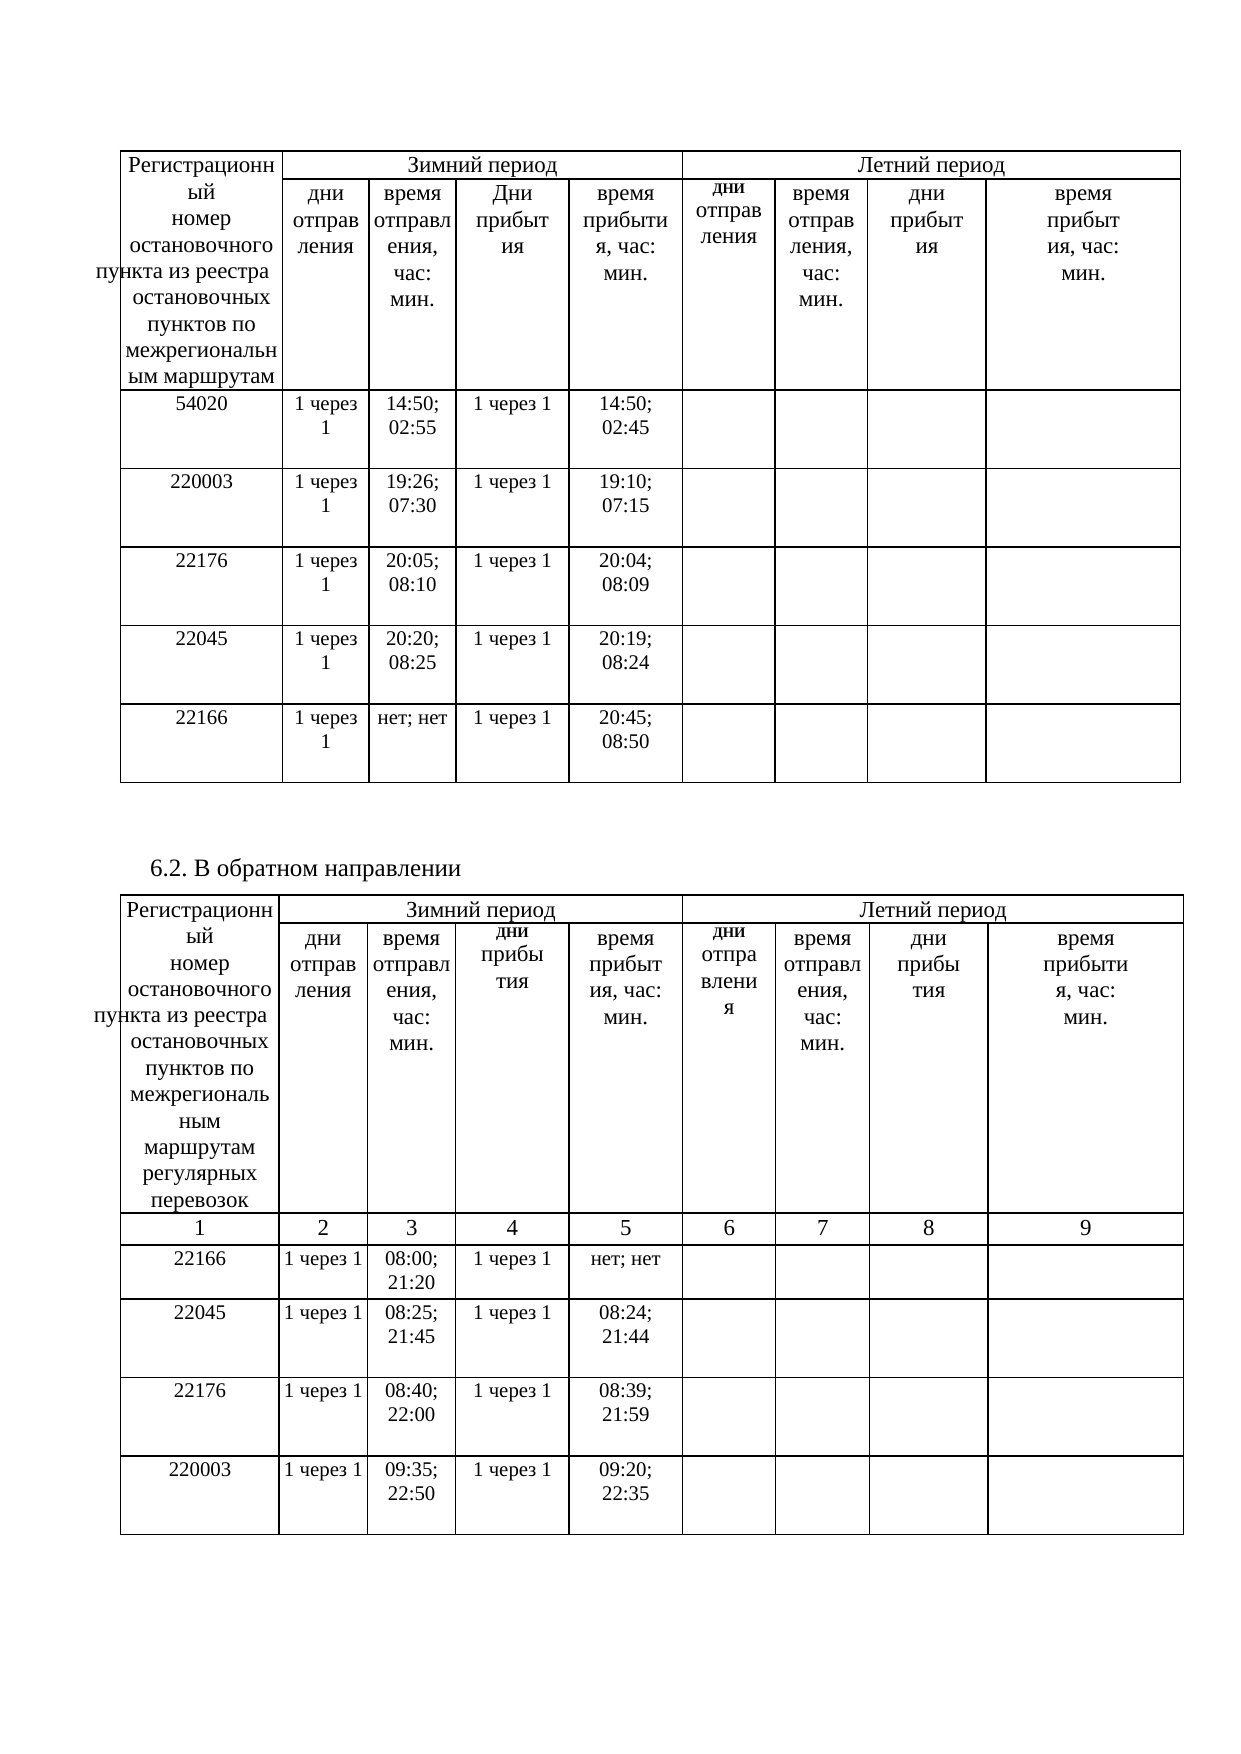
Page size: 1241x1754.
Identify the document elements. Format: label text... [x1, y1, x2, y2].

table_cell ДНИ прибы тия [456, 924, 568, 1212]
table_cell время отправл ения, час: мин. [368, 924, 455, 1212]
table_cell [776, 705, 867, 781]
table_cell 08:24; 21:44 [570, 1300, 682, 1377]
table_cell 19:10; 07:15 [570, 469, 682, 546]
table_cell 14:50; 02:45 [570, 391, 682, 468]
table_cell [989, 1378, 1183, 1455]
table_cell [870, 1457, 987, 1534]
table_header Зимний период [283, 152, 682, 178]
table_cell [776, 391, 867, 468]
table_cell 4 [456, 1214, 568, 1244]
table_cell [989, 1457, 1183, 1534]
table_cell 1 через 1 [280, 1300, 367, 1377]
table_cell 1 через 1 [456, 1300, 568, 1377]
table_cell 08:39; 21:59 [570, 1378, 682, 1455]
table_cell 08:25; 21:45 [368, 1300, 455, 1377]
table_cell [683, 1300, 775, 1377]
table_cell [987, 705, 1180, 781]
table_cell время отправл ения, час: мин. [370, 180, 455, 389]
table_cell 09:20; 22:35 [570, 1457, 682, 1534]
table_cell 3 [368, 1214, 455, 1244]
table_cell [683, 705, 774, 781]
table_cell [776, 548, 867, 624]
table_cell 5 [570, 1214, 682, 1244]
table_cell 9 [989, 1214, 1183, 1244]
table_cell 22176 [121, 1378, 278, 1455]
table_cell 1 через 1 [283, 391, 368, 468]
table_cell [683, 469, 774, 546]
table_header Летний период [683, 152, 1180, 178]
table_cell 20:45; 08:50 [570, 705, 682, 781]
table_cell [683, 1246, 775, 1298]
table_cell время прибыт ия, час: мин. [987, 180, 1180, 389]
table_cell [683, 548, 774, 624]
table_cell 1 через 1 [283, 626, 368, 703]
table_cell [683, 1378, 775, 1455]
table_cell 1 через 1 [283, 548, 368, 624]
table_cell [776, 1246, 869, 1298]
table_cell 1 через 1 [283, 469, 368, 546]
table_cell [868, 705, 985, 781]
table_cell нет; нет [570, 1246, 682, 1298]
table_cell 08:40; 22:00 [368, 1378, 455, 1455]
table_cell [776, 626, 867, 703]
table_cell время прибыти я, час: мин. [570, 180, 682, 389]
table_cell 1 через 1 [456, 1378, 568, 1455]
table_cell 20:05; 08:10 [370, 548, 455, 624]
table_cell [870, 1378, 987, 1455]
table_cell дни отправ ления [283, 180, 368, 389]
table_cell 6 [683, 1214, 775, 1244]
table_cell 2 [280, 1214, 367, 1244]
table_cell 22166 [121, 705, 282, 781]
table_cell [989, 1246, 1183, 1298]
table_cell ДНИ отпра влени я [683, 924, 775, 1212]
table_cell 1 через 1 [283, 705, 368, 781]
table_cell 22045 [121, 626, 282, 703]
table_cell 1 через 1 [456, 1457, 568, 1534]
table_cell время отправ ления, час: мин. [776, 180, 867, 389]
table_cell 1 через 1 [457, 626, 568, 703]
table_cell 1 через 1 [280, 1246, 367, 1298]
table_cell [776, 1457, 869, 1534]
table_cell 22045 [121, 1300, 278, 1377]
text 6.2. В обратном направлении [150, 853, 1090, 882]
table_cell 09:35; 22:50 [368, 1457, 455, 1534]
table_cell [868, 391, 985, 468]
table_cell дни отправ ления [280, 924, 367, 1212]
table_cell 22176 [121, 548, 282, 624]
table_cell [987, 469, 1180, 546]
table_cell [987, 626, 1180, 703]
table_cell [683, 391, 774, 468]
table_cell 08:00; 21:20 [368, 1246, 455, 1298]
table_cell 19:26; 07:30 [370, 469, 455, 546]
table_cell 1 через 1 [457, 705, 568, 781]
table_cell время отправл ения, час: мин. [776, 924, 869, 1212]
table_cell 1 через 1 [280, 1378, 367, 1455]
table_cell [987, 548, 1180, 624]
table_cell 20:19; 08:24 [570, 626, 682, 703]
table_cell [776, 469, 867, 546]
table_cell нет; нет [370, 705, 455, 781]
table_cell [776, 1378, 869, 1455]
table_cell 1 через 1 [456, 1246, 568, 1298]
table_cell ДНИ отправ ления [683, 180, 774, 389]
table_cell дни прибыт ия [868, 180, 985, 389]
table_cell 1 через 1 [457, 548, 568, 624]
table_cell 8 [870, 1214, 987, 1244]
table_cell 220003 [121, 469, 282, 546]
table_cell [776, 1300, 869, 1377]
table_cell 20:20; 08:25 [370, 626, 455, 703]
table_header Регистрационный номер остановочного пункта из реестра остановочных пунктов по межрегиональным маршрутам регулярных перевозок [121, 152, 282, 389]
table_cell [989, 1300, 1183, 1377]
table_cell 14:50; 02:55 [370, 391, 455, 468]
table_cell [987, 391, 1180, 468]
table_cell 54020 [121, 391, 282, 468]
table_cell 22166 [121, 1246, 278, 1298]
table_cell время прибыти я, час: мин. [989, 924, 1183, 1212]
table_header Зимний период [280, 896, 682, 922]
table_cell 1 через 1 [457, 391, 568, 468]
table_cell 1 через 1 [457, 469, 568, 546]
table_cell 220003 [121, 1457, 278, 1534]
table_cell Дни прибыт ия [457, 180, 568, 389]
table_cell дни прибы тия [870, 924, 987, 1212]
table_header Летний период [683, 896, 1183, 922]
table_header Регистрационный номер остановочного пункта из реестра остановочных пунктов по межрегиональным маршрутам регулярных перевозок [121, 896, 278, 1212]
table_cell 20:04; 08:09 [570, 548, 682, 624]
table_cell время прибыт ия, час: мин. [570, 924, 682, 1212]
table_cell [683, 1457, 775, 1534]
table_cell [870, 1300, 987, 1377]
table_cell [870, 1246, 987, 1298]
table_cell 1 через 1 [280, 1457, 367, 1534]
table_cell [868, 548, 985, 624]
table_cell 7 [776, 1214, 869, 1244]
table_cell [868, 469, 985, 546]
table_cell [868, 626, 985, 703]
table_cell 1 [121, 1214, 278, 1244]
table_cell [683, 626, 774, 703]
